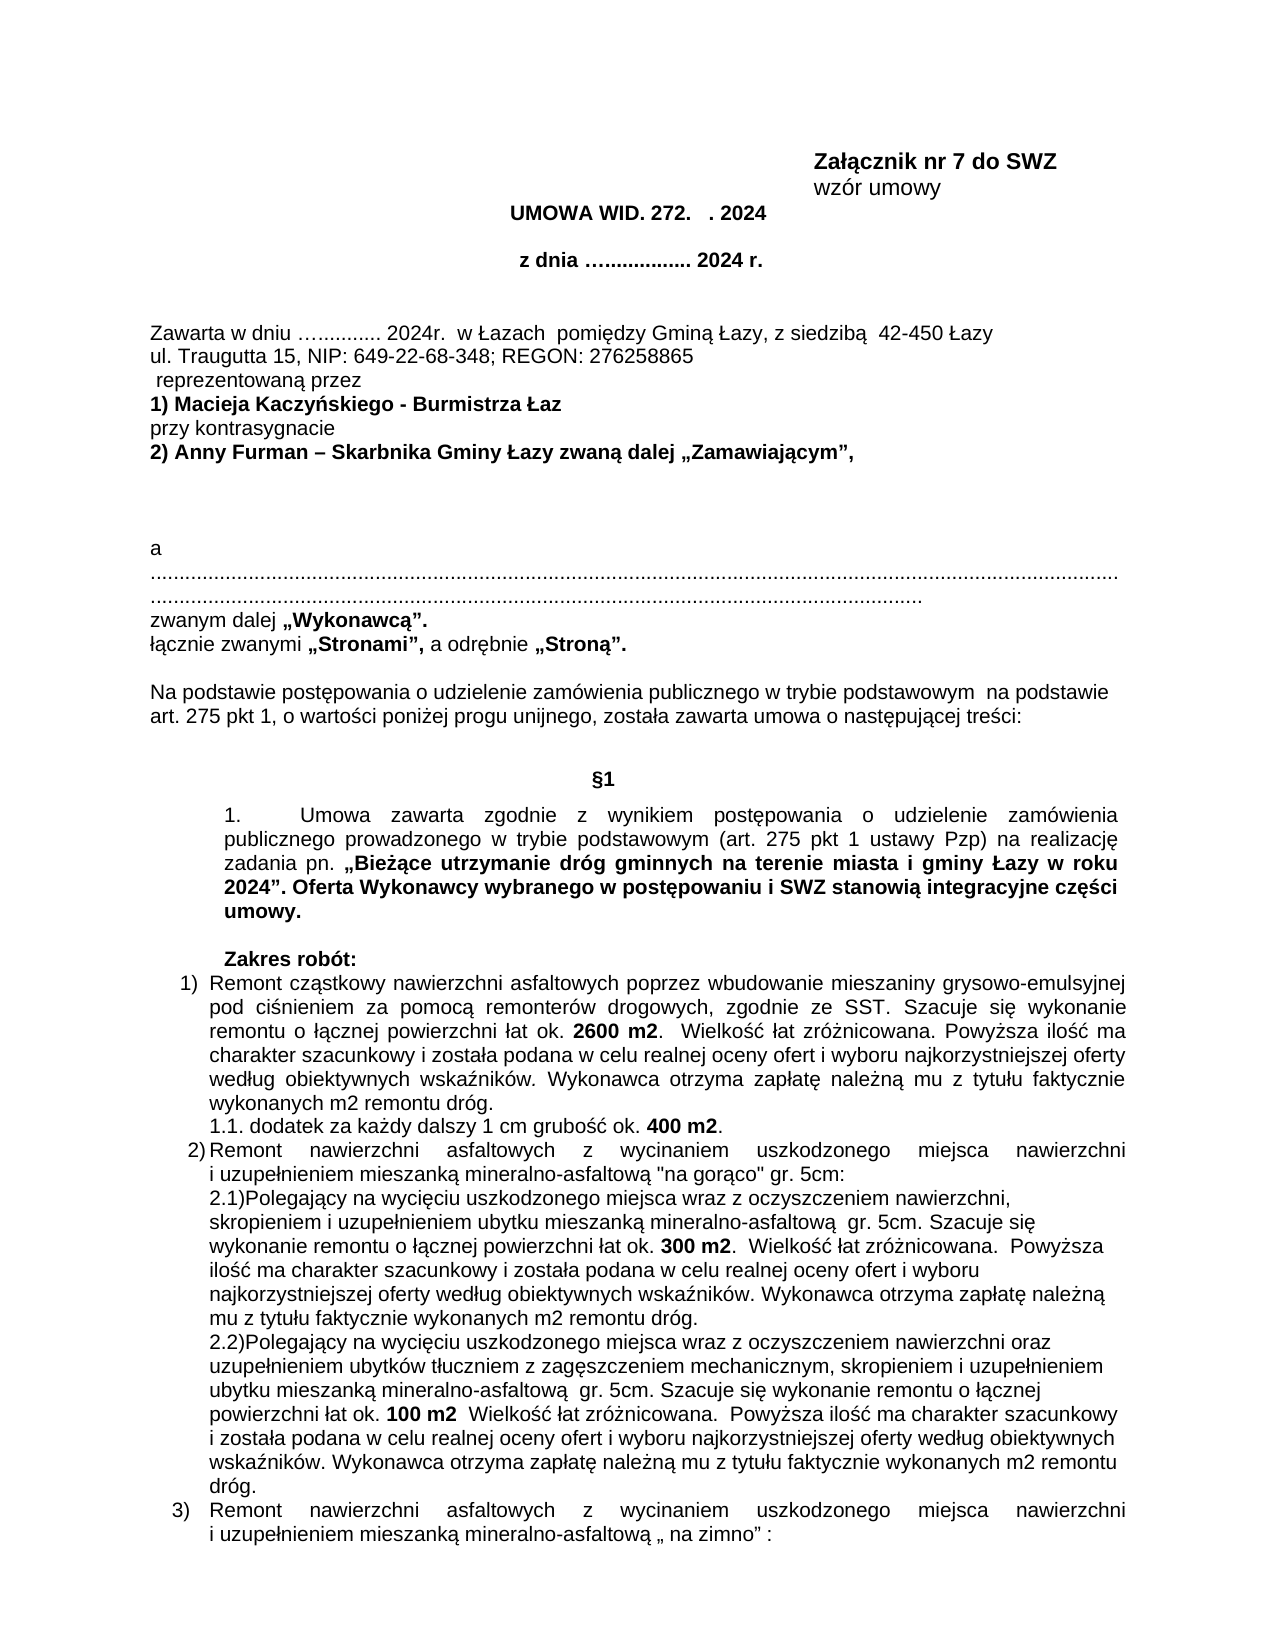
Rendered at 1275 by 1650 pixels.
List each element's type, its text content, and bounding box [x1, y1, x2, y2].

text Na podstawie postępowania o udzielenie zamówienia publicznego w trybie podstawowym na podstawie art. 275 pkt 1, o wartości poniżej progu unijnego, została zawarta umowa o następującej treści: [150, 680, 1127, 728]
text UMOWA WID. 272. . 2024 [150, 200, 1127, 224]
list Remont nawierzchni asfaltowych z wycinaniem uszkodzonego miejsca nawierzchni i uzupełnieniem mieszanką mineralno-asfaltową „ na zimno” : [172, 1498, 1127, 1546]
list Remont nawierzchni asfaltowych z wycinaniem uszkodzonego miejsca nawierzchni i uzupełnieniem mieszanką mineralno-asfaltową "na gorąco" gr. 5cm: [187, 1138, 1127, 1186]
text zwanym dalej „Wykonawcą”. [150, 608, 1127, 632]
text a [150, 536, 1127, 560]
text 2.2)Polegający na wycięciu uszkodzonego miejsca wraz z oczyszczeniem nawierzchni oraz uzupełnieniem ubytków tłuczniem z zagęszczeniem mechanicznym, skropieniem i uzupełnieniem ubytku mieszanką mineralno-asfaltową gr. 5cm. Szacuje się wykonanie remontu o łącznej powierzchni łat ok. 100 m2 Wielkość łat zróżnicowana. Powyższa ilość ma charakter szacunkowy i została podana w celu realnej oceny ofert i wyboru najkorzystniejszej oferty według obiektywnych wskaźników. Wykonawca otrzyma zapłatę należną mu z tytułu faktycznie wykonanych m2 remontu dróg. [209, 1330, 1127, 1498]
text 1) Macieja Kaczyńskiego - Burmistrza Łaz [150, 392, 1127, 416]
text Zakres robót: [224, 947, 1127, 971]
text 2.1)Polegający na wycięciu uszkodzonego miejsca wraz z oczyszczeniem nawierzchni, skropieniem i uzupełnieniem ubytku mieszanką mineralno-asfaltową gr. 5cm. Szacuje się wykonanie remontu o łącznej powierzchni łat ok. 300 m2. Wielkość łat zróżnicowana. Powyższa ilość ma charakter szacunkowy i została podana w celu realnej oceny ofert i wyboru najkorzystniejszej oferty według obiektywnych wskaźników. Wykonawca otrzyma zapłatę należną mu z tytułu faktycznie wykonanych m2 remontu dróg. [209, 1186, 1127, 1330]
text reprezentowaną przez [150, 368, 1127, 392]
list Remont cząstkowy nawierzchni asfaltowych poprzez wbudowanie mieszaniny grysowo-emulsyjnej pod ciśnieniem za pomocą remonterów drogowych, zgodnie ze SST. Szacuje się wykonanie remontu o łącznej powierzchni łat ok. 2600 m2. Wielkość łat zróżnicowana. Powyższa ilość ma charakter szacunkowy i została podana w celu realnej oceny ofert i wyboru najkorzystniejszej oferty według obiektywnych wskaźników. Wykonawca otrzyma zapłatę należną mu z tytułu faktycznie wykonanych m2 remontu dróg. [179, 971, 1127, 1114]
text ul. Traugutta 15, NIP: 649-22-68-348; REGON: 276258865 [150, 344, 1127, 368]
text 1.1. dodatek za każdy dalszy 1 cm grubość ok. 400 m2. [209, 1114, 1127, 1138]
text §1 [150, 766, 1056, 790]
text z dnia …............... 2024 r. [150, 248, 1127, 272]
text przy kontrasygnacie [150, 416, 1127, 440]
text Zawarta w dniu …........... 2024r. w Łazach pomiędzy Gminą Łazy, z siedzibą 42-450 Łazy [150, 320, 1127, 344]
text 1. Umowa zawarta zgodnie z wynikiem postępowania o udzielenie zamówienia publicznego prowadzonego w trybie podstawowym (art. 275 pkt 1 ustawy Pzp) na realizację zadania pn. „Bieżące utrzymanie dróg gminnych na terenie miasta i gminy Łazy w roku 2024”. Oferta Wykonawcy wybranego w postępowaniu i SWZ stanowią integracyjne części umowy. [224, 803, 1119, 923]
text Załącznik nr 7 do SWZ wzór umowy [814, 148, 1127, 200]
text łącznie zwanymi „Stronami”, a odrębnie „Stroną”. [150, 632, 1127, 656]
text 2) Anny Furman – Skarbnika Gminy Łazy zwaną dalej „Zamawiającym”, [150, 440, 1127, 464]
text .............................................................................................................................................................................................................................................................................................................. [150, 560, 1127, 608]
